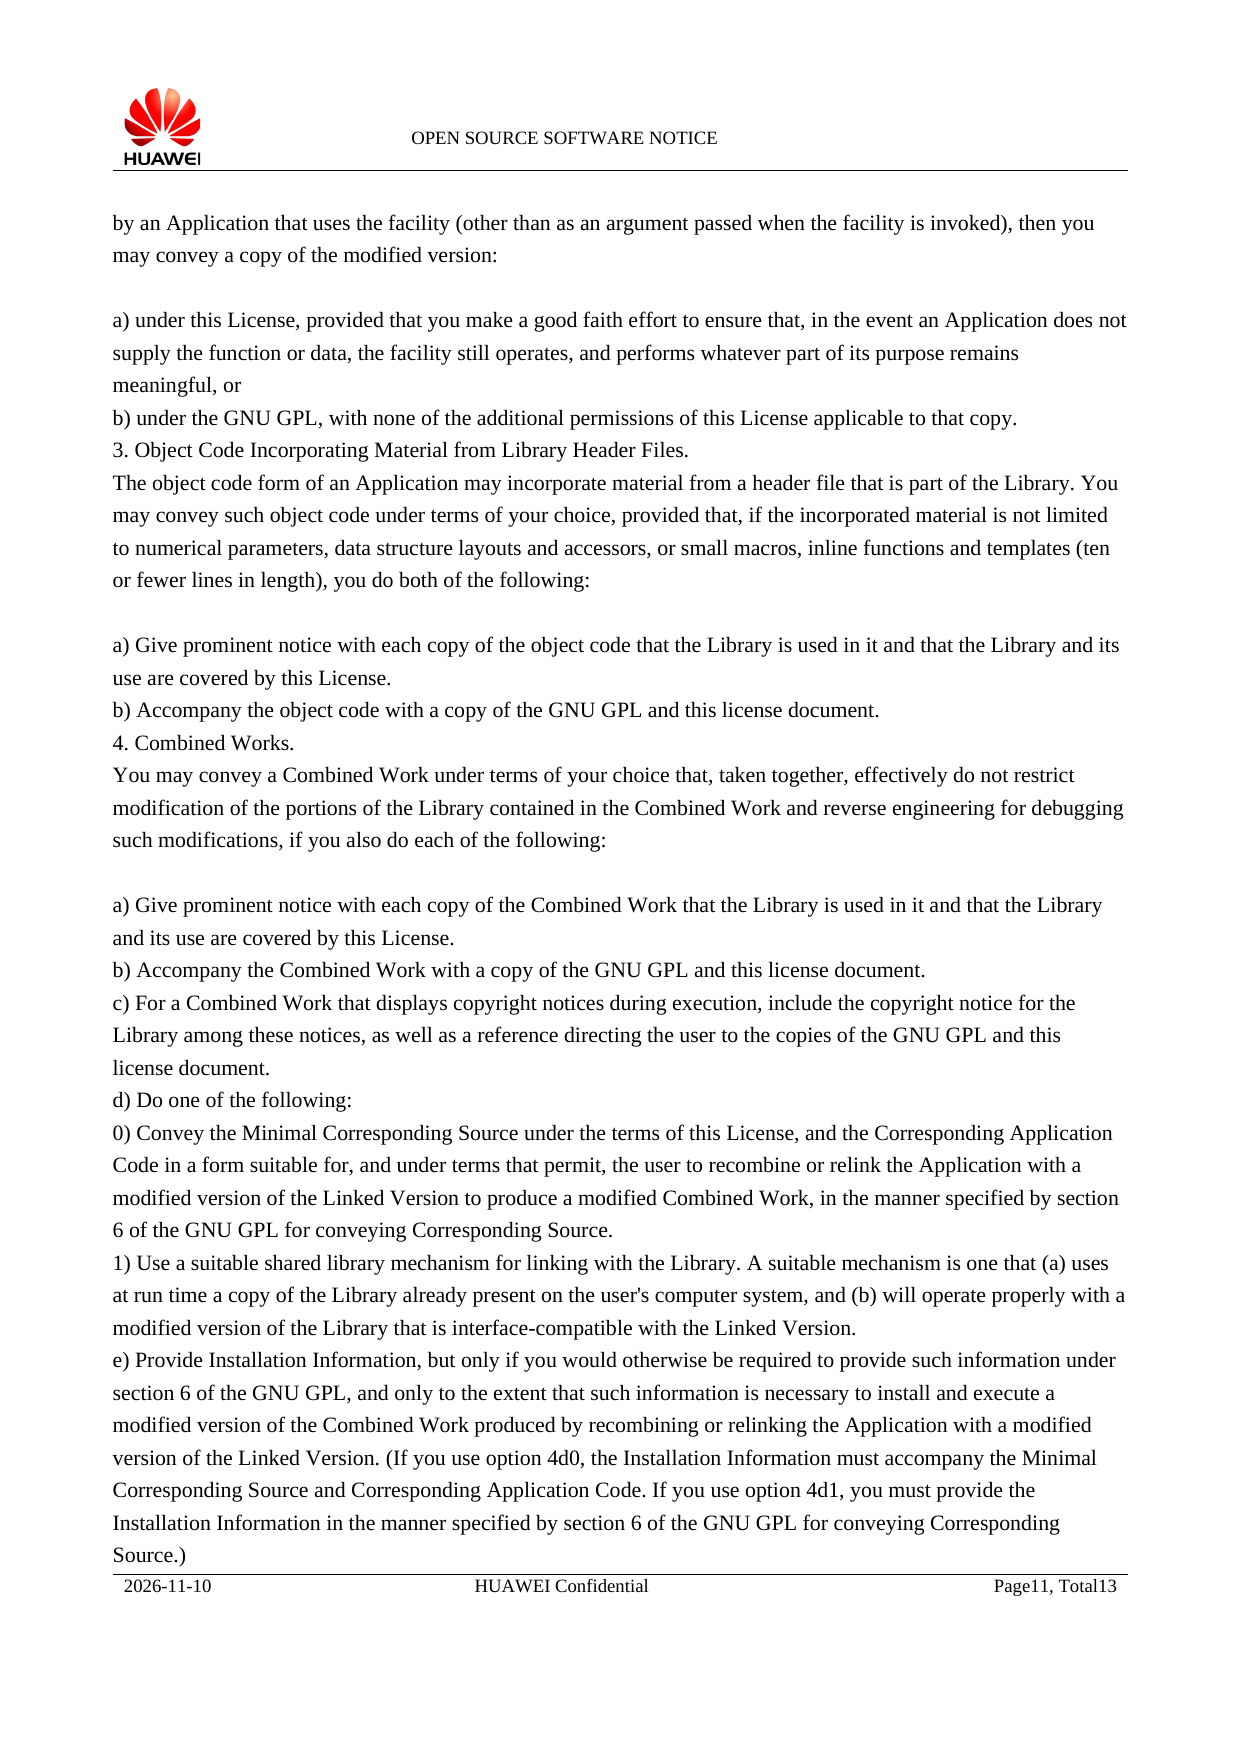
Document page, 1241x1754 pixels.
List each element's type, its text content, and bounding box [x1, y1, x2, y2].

picture [124, 88, 201, 165]
